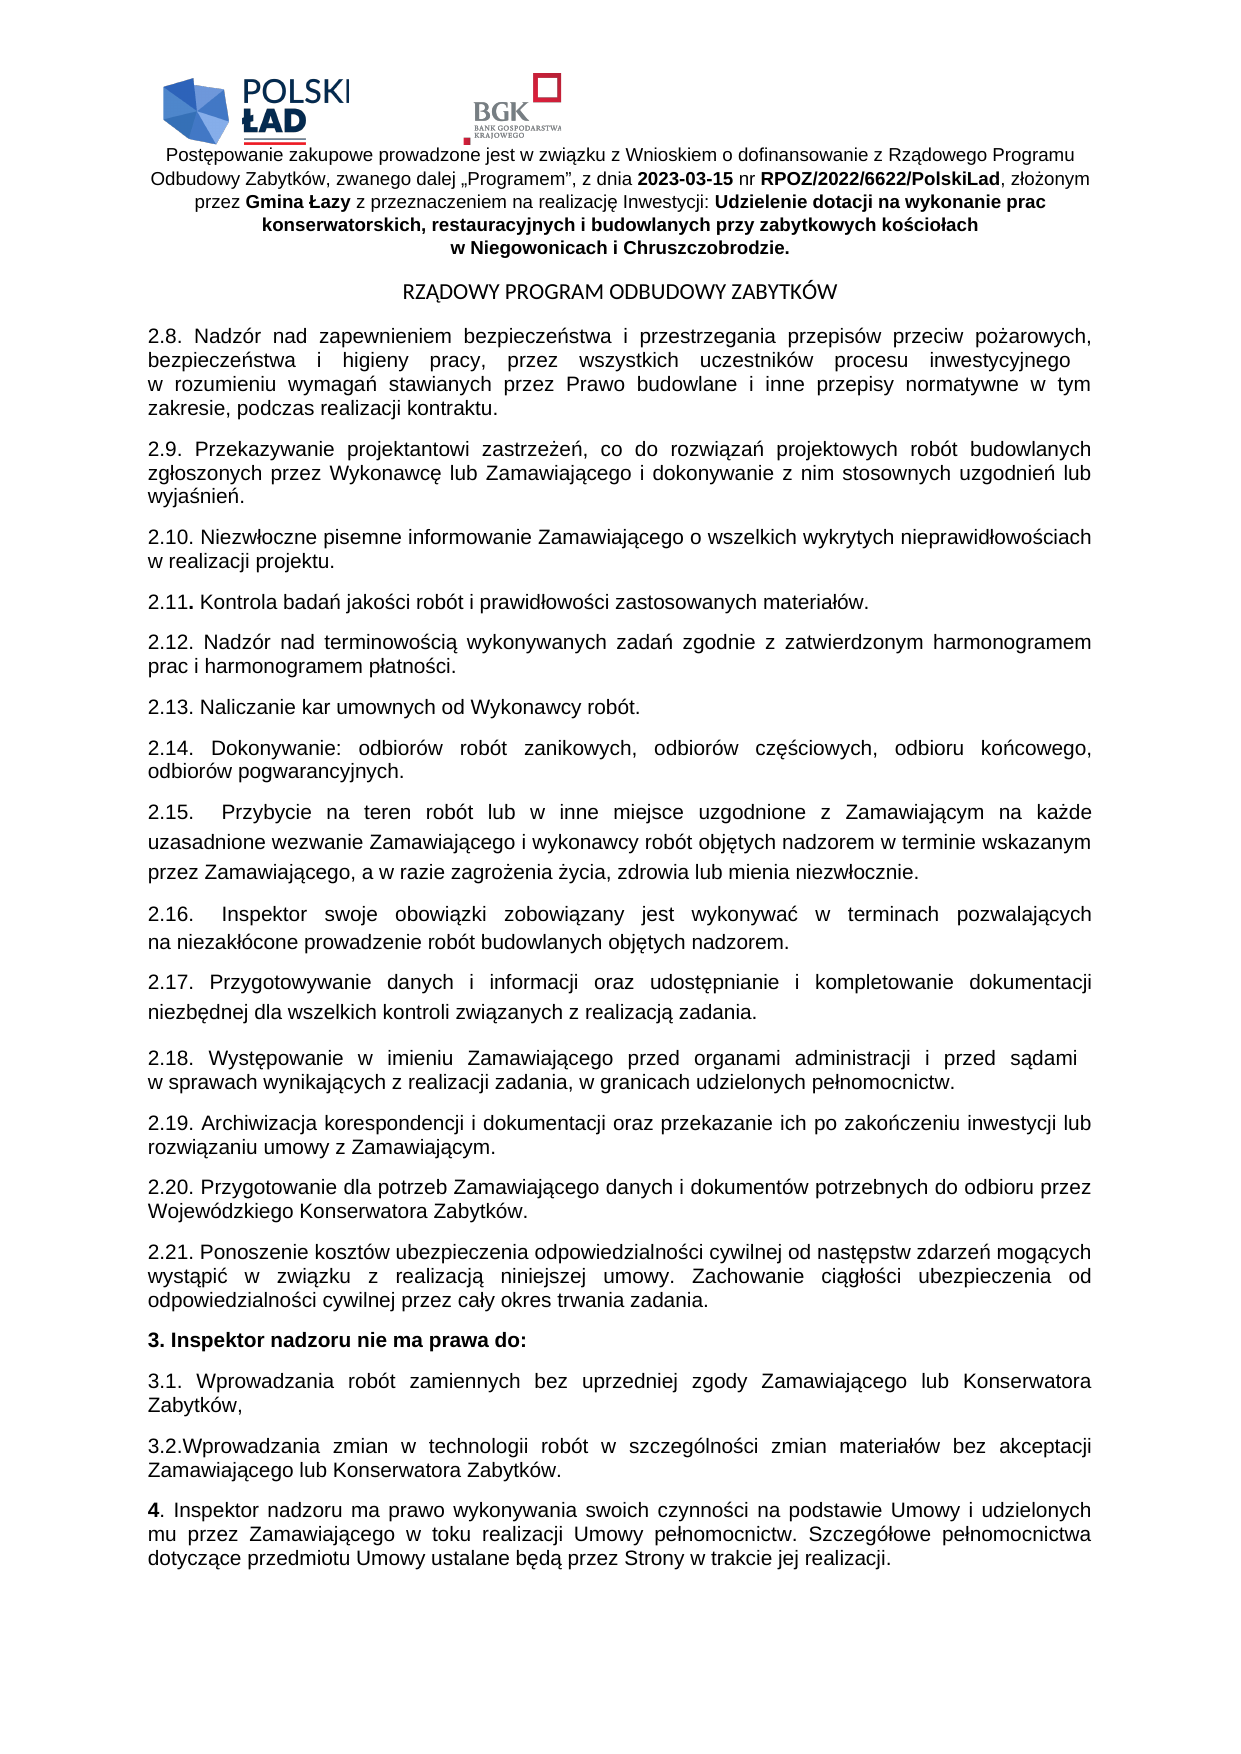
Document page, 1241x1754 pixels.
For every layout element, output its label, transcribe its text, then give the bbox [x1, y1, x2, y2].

text 2.14. Dokonywanie: odbiorów robót zanikowych, odbiorów częściowych, odbioru końcowego, odbiorów pogwarancyjnych. [148, 735, 1093, 783]
text 2.21. Ponoszenie kosztów ubezpieczenia odpowiedzialności cywilnej od następstw zdarzeń mogących wystąpić w związku z realizacją niniejszej umowy. Zachowanie ciągłości ubezpieczenia od odpowiedzialności cywilnej przez cały okres trwania zadania. [148, 1240, 1093, 1312]
text 2.11. Kontrola badań jakości robót i prawidłowości zastosowanych materiałów. [148, 589, 1093, 613]
text 2.13. Naliczanie kar umownych od Wykonawcy robót. [148, 695, 1093, 719]
text 2.18. Występowanie w imieniu Zamawiającego przed organami administracji i przed sądami w sprawach wynikających z realizacji zadania, w granicach udzielonych pełnomocnictw. [148, 1046, 1093, 1094]
picture [163, 78, 349, 145]
text 2.12. Nadzór nad terminowością wykonywanych zadań zgodnie z zatwierdzonym harmonogramem prac i harmonogramem płatności. [148, 630, 1093, 678]
text 2.10. Niezwłoczne pisemne informowanie Zamawiającego o wszelkich wykrytych nieprawidłowościach w realizacji projektu. [148, 525, 1093, 573]
text 4. Inspektor nadzoru ma prawo wykonywania swoich czynności na podstawie Umowy i udzielonych mu przez Zamawiającego w toku realizacji Umowy pełnomocnictw. Szczegółowe pełnomocnictwa dotyczące przedmiotu Umowy ustalane będą przez Strony w trakcie jej realizacji. [148, 1498, 1093, 1570]
text 2.19. Archiwizacja korespondencji i dokumentacji oraz przekazanie ich po zakończeniu inwestycji lub rozwiązaniu umowy z Zamawiającym. [148, 1111, 1093, 1158]
text 2.8. Nadzór nad zapewnieniem bezpieczeństwa i przestrzegania przepisów przeciw pożarowych, bezpieczeństwa i higieny pracy, przez wszystkich uczestników procesu inwestycyjnego w rozumieniu wymagań stawianych przez Prawo budowlane i inne przepisy normatywne w tym zakresie, podczas realizacji kontraktu. [148, 324, 1093, 420]
list Przybycie na teren robót lub w inne miejsce uzgodnione z Zamawiającym na każde uzasadnione wezwanie Zamawiającego i wykonawcy robót objętych nadzorem w terminie wskazanym przez Zamawiającego, a w razie zagrożenia życia, zdrowia lub mienia niezwłocznie. [148, 800, 1093, 884]
text 3.2.Wprowadzania zmian w technologii robót w szczególności zmian materiałów bez akceptacji Zamawiającego lub Konserwatora Zabytków. [148, 1433, 1093, 1481]
text 2.20. Przygotowanie dla potrzeb Zamawiającego danych i dokumentów potrzebnych do odbioru przez Wojewódzkiego Konserwatora Zabytków. [148, 1175, 1093, 1223]
text 3. Inspektor nadzoru nie ma prawa do: [148, 1328, 1093, 1352]
picture [463, 73, 562, 145]
text 2.9. Przekazywanie projektantowi zastrzeżeń, co do rozwiązań projektowych robót budowlanych zgłoszonych przez Wykonawcę lub Zamawiającego i dokonywanie z nim stosownych uzgodnień lub wyjaśnień. [148, 436, 1093, 508]
text 3.1. Wprowadzania robót zamiennych bez uprzedniej zgody Zamawiającego lub Konserwatora Zabytków, [148, 1369, 1093, 1417]
list Inspektor swoje obowiązki zobowiązany jest wykonywać w terminach pozwalających na niezakłócone prowadzenie robót budowlanych objętych nadzorem. [148, 902, 1093, 953]
text 2.17. Przygotowywanie danych i informacji oraz udostępnianie i kompletowanie dokumentacji niezbędnej dla wszelkich kontroli związanych z realizacją zadania. [148, 969, 1093, 1023]
